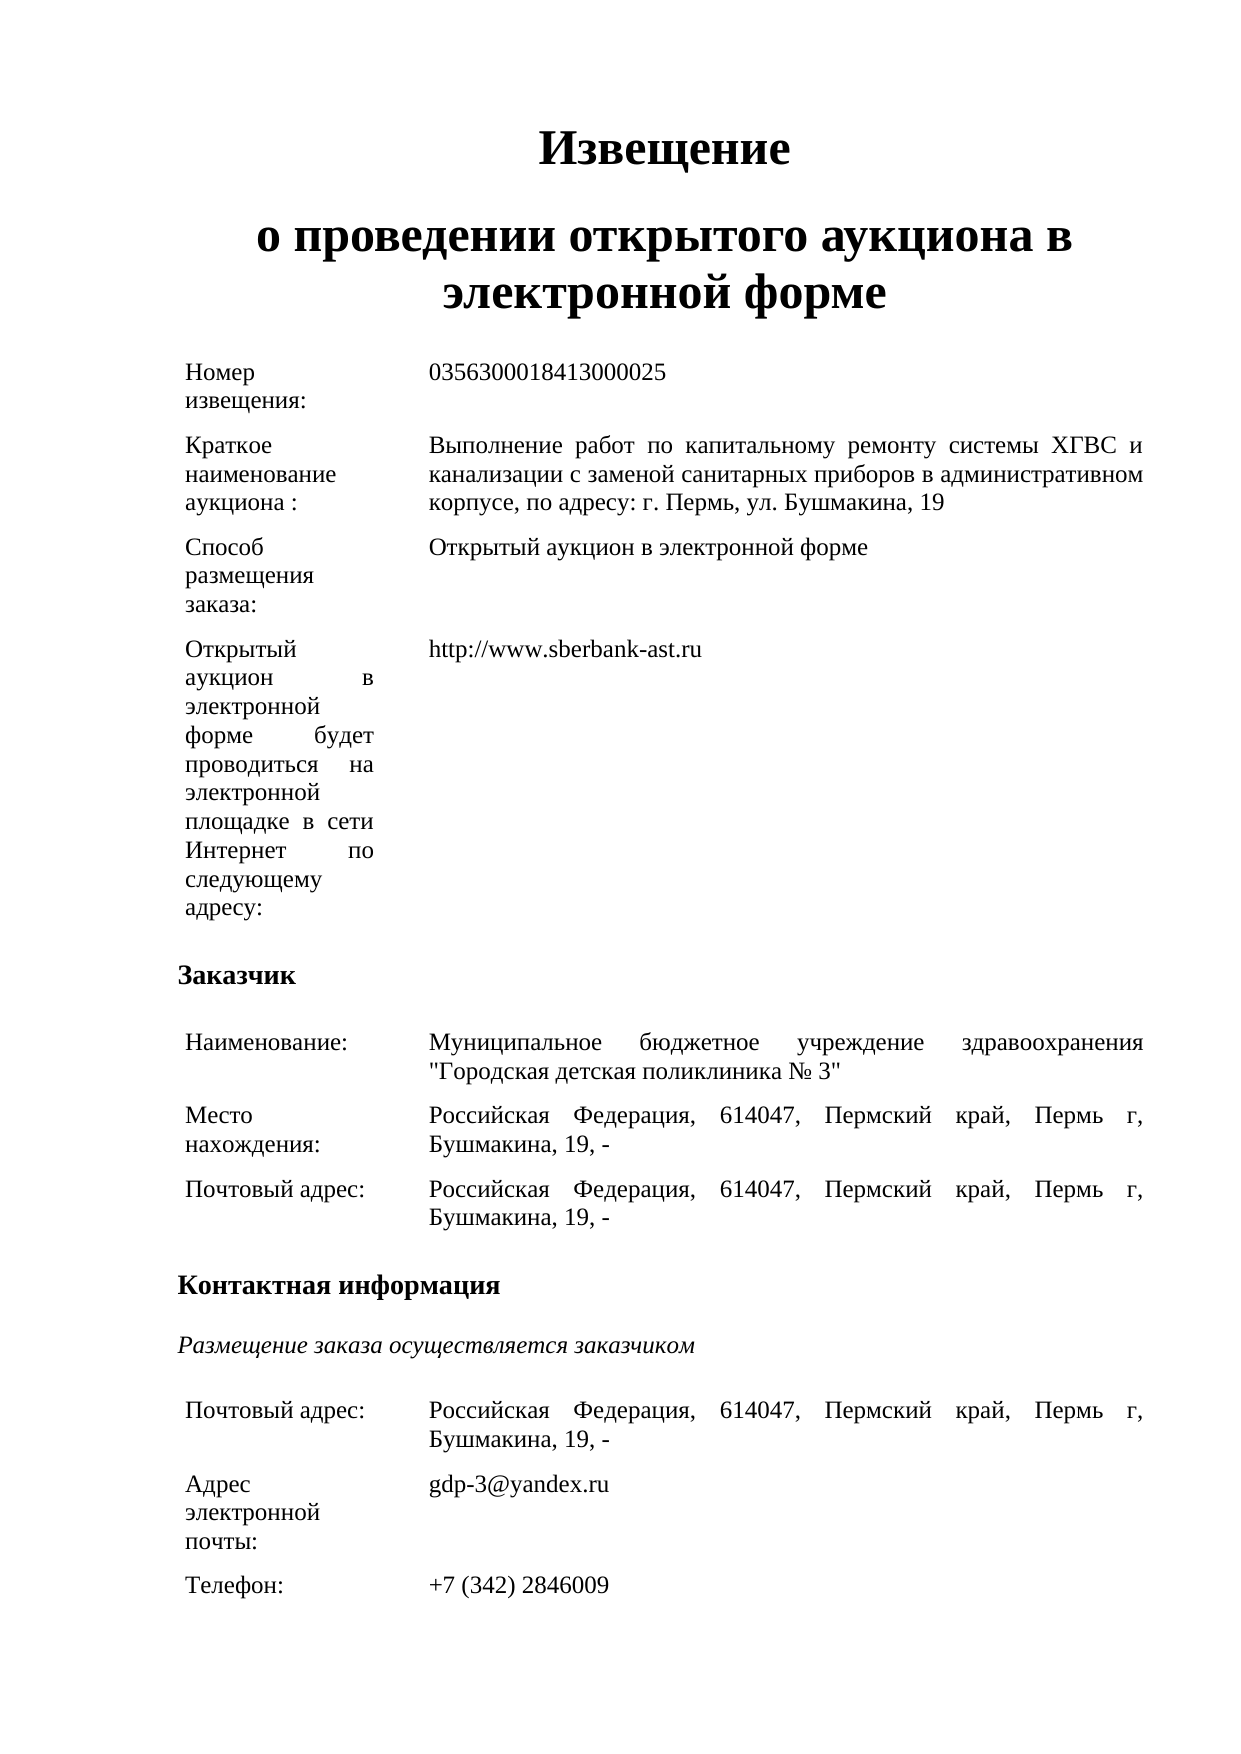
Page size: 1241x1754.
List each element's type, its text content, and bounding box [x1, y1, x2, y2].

table_cell Российская Федерация, 614047, Пермский край, Пермь г, Бушмакина, 19, - [421, 1166, 1152, 1239]
table_cell Открытый аукцион в электронной форме [421, 524, 1152, 626]
table_cell Способ размещения заказа: [177, 524, 421, 626]
table_header Наименование: [177, 1020, 421, 1093]
table_cell Выполнение работ по капитальному ремонту системы ХГВС и канализации с заменой санитарных приборов в административном корпусе, по адресу: г. Пермь, ул. Бушмакина, 19 [421, 422, 1152, 524]
table_header 0356300018413000025 [421, 349, 1152, 422]
table_cell http://www.sberbank-ast.ru [421, 626, 1152, 929]
table_cell Место нахождения: [177, 1093, 421, 1166]
table_cell Почтовый адрес: [177, 1166, 421, 1239]
table_header Муниципальное бюджетное учреждение здравоохранения "Городская детская поликлиника № 3" [421, 1020, 1152, 1093]
text Контактная информация [177, 1268, 1152, 1301]
table_cell Краткое наименование аукциона : [177, 422, 421, 524]
table_cell Телефон: [177, 1563, 421, 1607]
table_cell Открытый аукцион в электронной форме будет проводиться на электронной площадке в сети Интернет по следующему адресу: [177, 626, 421, 929]
text Заказчик [177, 958, 1152, 991]
text о проведении открытого аукциона в электронной форме [177, 205, 1152, 320]
text Размещение заказа осуществляется заказчиком [177, 1330, 1152, 1358]
table_header Почтовый адрес: [177, 1388, 421, 1461]
table_header Номер извещения: [177, 349, 421, 422]
table_cell Российская Федерация, 614047, Пермский край, Пермь г, Бушмакина, 19, - [421, 1093, 1152, 1166]
table_cell +7 (342) 2846009 [421, 1563, 1152, 1607]
table_cell Адрес электронной почты: [177, 1461, 421, 1563]
text Извещение [177, 118, 1152, 176]
table_header Российская Федерация, 614047, Пермский край, Пермь г, Бушмакина, 19, - [421, 1388, 1152, 1461]
table_cell gdp-3@yandex.ru [421, 1461, 1152, 1563]
